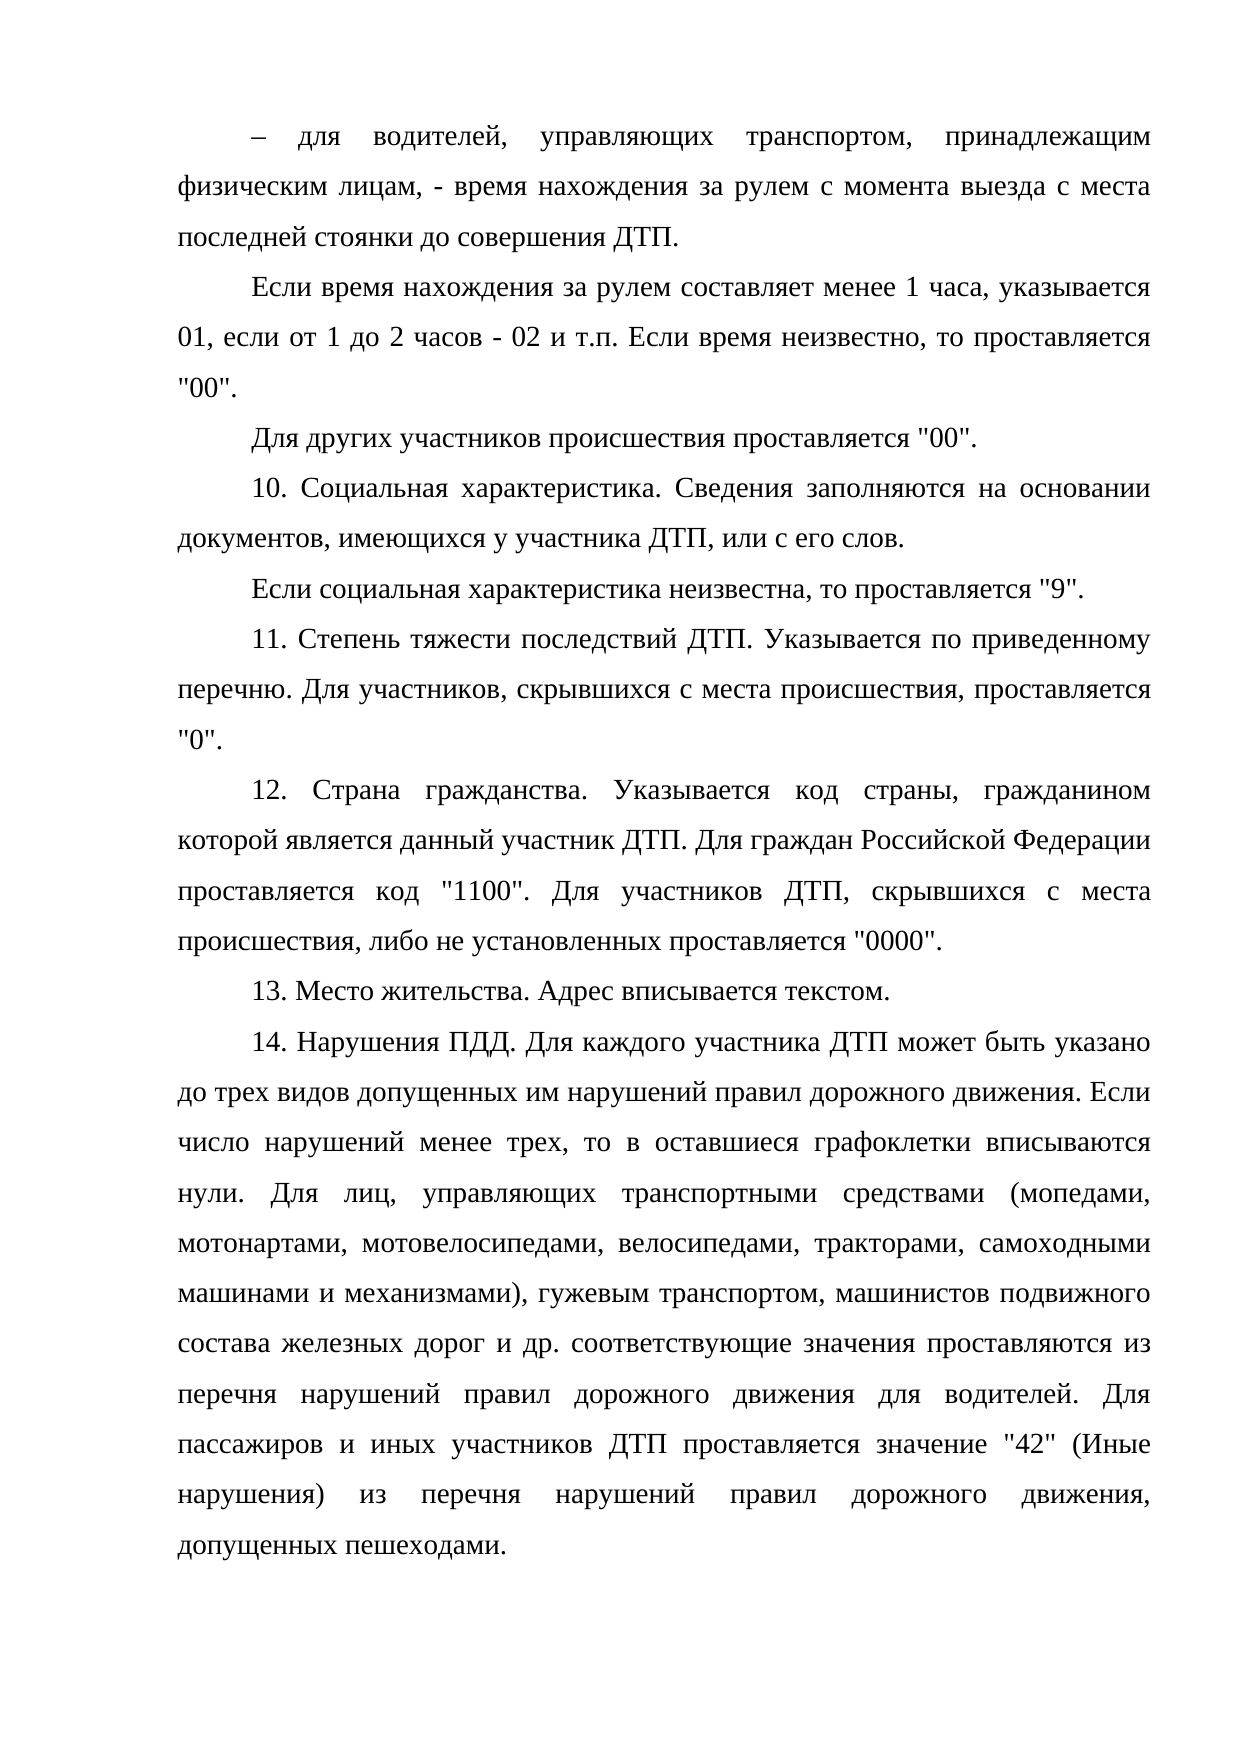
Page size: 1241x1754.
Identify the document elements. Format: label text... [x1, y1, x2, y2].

text 10. Социальная характеристика. Сведения заполняются на основании документов, имеющихся у участника ДТП, или с его слов. [177, 470, 1152, 554]
text 12. Страна гражданства. Указывается код страны, гражданином которой является данный участник ДТП. Для граждан Российской Федерации проставляется код "1100". Для участников ДТП, скрывшихся с места происшествия, либо не установленных проставляется "0000". [177, 772, 1152, 957]
text – для водителей, управляющих транспортом, принадлежащим физическим лицам, - время нахождения за рулем с момента выезда с места последней стоянки до совершения ДТП. [177, 118, 1152, 252]
text 14. Нарушения ПДД. Для каждого участника ДТП может быть указано до трех видов допущенных им нарушений правил дорожного движения. Если число нарушений менее трех, то в оставшиеся графоклетки вписываются нули. Для лиц, управляющих транспортными средствами (мопедами, мотонартами, мотовелосипедами, велосипедами, тракторами, самоходными машинами и механизмами), гужевым транспортом, машинистов подвижного состава железных дорог и др. соответствующие значения проставляются из перечня нарушений правил дорожного движения для водителей. Для пассажиров и иных участников ДТП проставляется значение "42" (Иные нарушения) из перечня нарушений правил дорожного движения, допущенных пешеходами. [177, 1024, 1152, 1560]
text Если социальная характеристика неизвестна, то проставляется "9". [177, 571, 1152, 604]
text Если время нахождения за рулем составляет менее 1 часа, указывается 01, если от 1 до 2 часов - 02 и т.п. Если время неизвестно, то проставляется "00". [177, 269, 1152, 403]
text Для других участников происшествия проставляется "00". [177, 420, 1152, 453]
text 13. Место жительства. Адрес вписывается текстом. [177, 973, 1152, 1007]
text 11. Степень тяжести последствий ДТП. Указывается по приведенному перечню. Для участников, скрывшихся с места происшествия, проставляется "0". [177, 621, 1152, 755]
